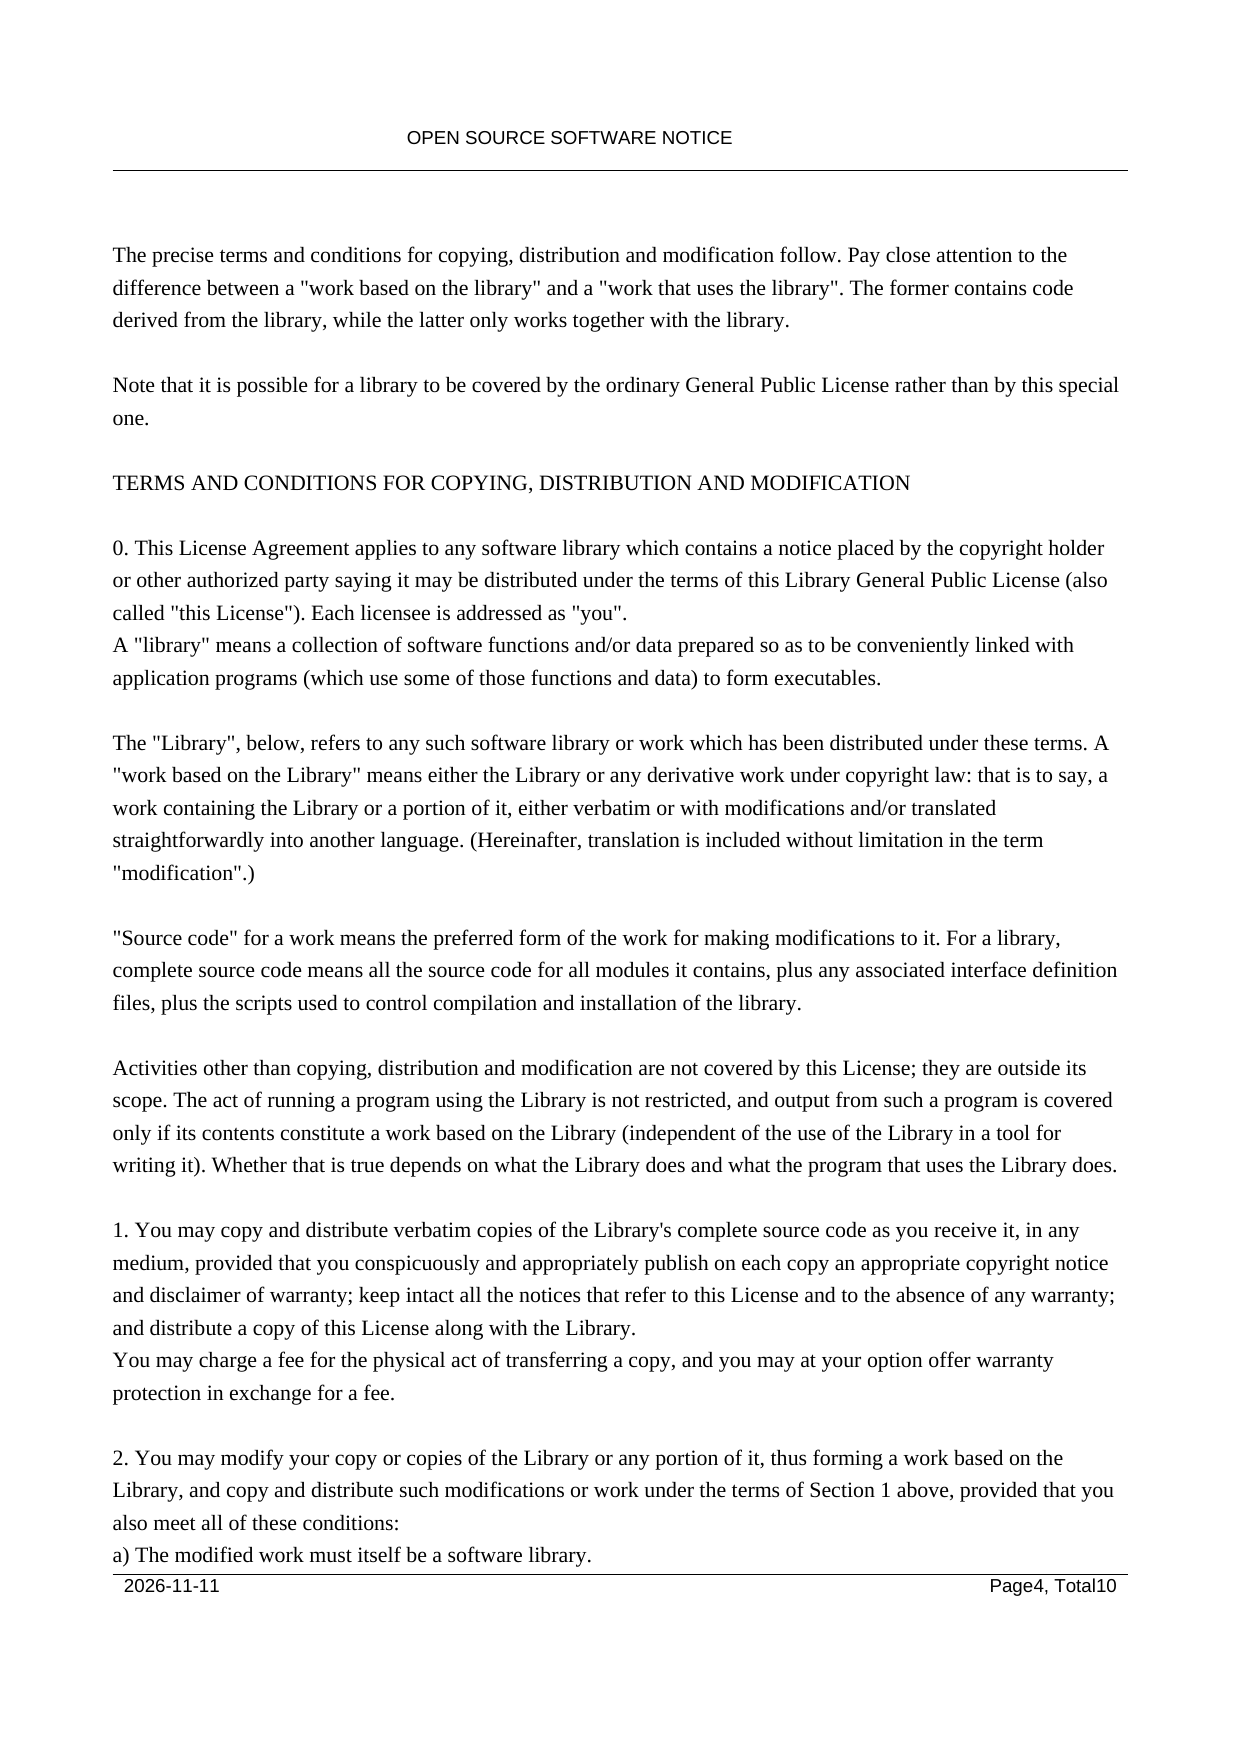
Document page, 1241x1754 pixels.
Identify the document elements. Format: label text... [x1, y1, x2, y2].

text The "Library", below, refers to any such software library or work which has been distributed under these terms. A "work based on the Library" means either the Library or any derivative work under copyright law: that is to say, a work containing the Library or a portion of it, either verbatim or with modifications and/or translated straightforwardly into another language. (Hereinafter, translation is included without limitation in the term "modification".) [112, 726, 1128, 889]
text The precise terms and conditions for copying, distribution and modification follow. Pay close attention to the difference between a "work based on the library" and a "work that uses the library". The former contains code derived from the library, while the latter only works together with the library. [112, 239, 1128, 336]
text You may charge a fee for the physical act of transferring a copy, and you may at your option offer warranty protection in exchange for a fee. [112, 1344, 1128, 1409]
text Note that it is possible for a library to be covered by the ordinary General Public License rather than by this special one. [112, 369, 1128, 434]
text 1. You may copy and distribute verbatim copies of the Library's complete source code as you receive it, in any medium, provided that you conspicuously and appropriately publish on each copy an appropriate copyright notice and disclaimer of warranty; keep intact all the notices that refer to this License and to the absence of any warranty; and distribute a copy of this License along with the Library. [112, 1214, 1128, 1344]
text 2. You may modify your copy or copies of the Library or any portion of it, thus forming a work based on the Library, and copy and distribute such modifications or work under the terms of Section 1 above, provided that you also meet all of these conditions: [112, 1441, 1128, 1539]
text a) The modified work must itself be a software library. [112, 1539, 1128, 1571]
text "Source code" for a work means the preferred form of the work for making modifications to it. For a library, complete source code means all the source code for all modules it contains, plus any associated interface definition files, plus the scripts used to control compilation and installation of the library. [112, 921, 1128, 1019]
text A "library" means a collection of software functions and/or data prepared so as to be conveniently linked with application programs (which use some of those functions and data) to form executables. [112, 629, 1128, 694]
text TERMS AND CONDITIONS FOR COPYING, DISTRIBUTION AND MODIFICATION [112, 466, 1128, 499]
text 0. This License Agreement applies to any software library which contains a notice placed by the copyright holder or other authorized party saying it may be distributed under the terms of this Library General Public License (also called "this License"). Each licensee is addressed as "you". [112, 531, 1128, 629]
text Activities other than copying, distribution and modification are not covered by this License; they are outside its scope. The act of running a program using the Library is not restricted, and output from such a program is covered only if its contents constitute a work based on the Library (independent of the use of the Library in a tool for writing it). Whether that is true depends on what the Library does and what the program that uses the Library does. [112, 1051, 1128, 1181]
